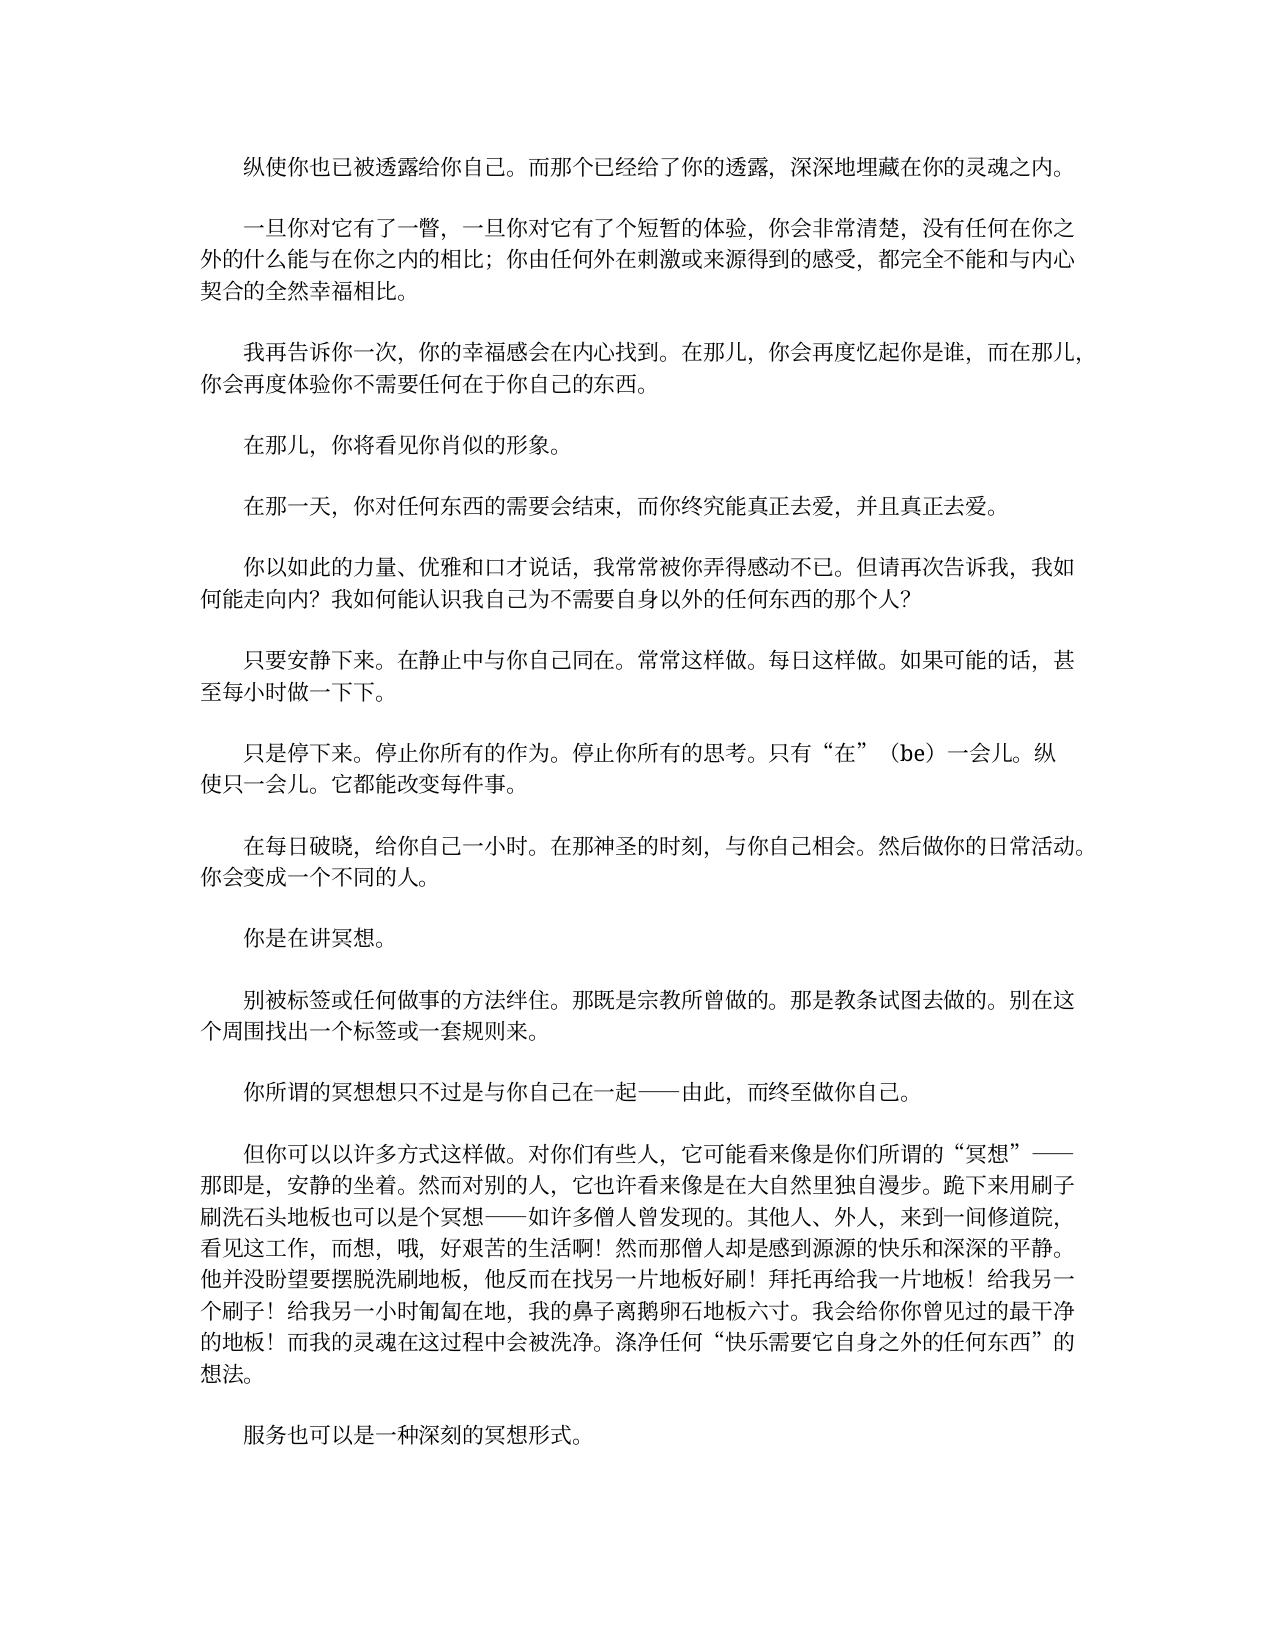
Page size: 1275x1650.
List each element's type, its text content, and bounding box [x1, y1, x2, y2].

text 你所谓的冥想想只不过是与你自己在一起——由此，而终至做你自己。 [200, 1076, 1075, 1107]
text 只要安静下来。在静止中与你自己同在。常常这样做。每日这样做。如果可能的话，甚至每小时做一下下。 [200, 643, 1075, 706]
text 你以如此的力量、优雅和口才说话，我常常被你弄得感动不已。但请再次告诉我，我如何能走向内？我如何能认识我自己为不需要自身以外的任何东西的那个人？ [200, 551, 1075, 613]
text 纵使你也已被透露给你自己。而那个已经给了你的透露，深深地埋藏在你的灵魂之内。 [200, 150, 1075, 181]
text 别被标签或任何做事的方法绊住。那既是宗教所曾做的。那是教条试图去做的。别在这个周围找出一个标签或一套规则来。 [200, 983, 1075, 1046]
text 只是停下来。停止你所有的作为。停止你所有的思考。只有“在”（be）一会儿。纵使只一会儿。它都能改变每件事。 [200, 736, 1075, 799]
text 你是在讲冥想。 [200, 922, 1075, 953]
text 但你可以以许多方式这样做。对你们有些人，它可能看来像是你们所谓的“冥想”——那即是，安静的坐着。然而对别的人，它也许看来像是在大自然里独自漫步。跪下来用刷子刷洗石头地板也可以是个冥想——如许多僧人曾发现的。其他人、外人，来到一间修道院，看见这工作，而想，哦，好艰苦的生活啊！然而那僧人却是感到源源的快乐和深深的平静。他并没盼望要摆脱洗刷地板，他反而在找另一片地板好刷！拜托再给我一片地板！给我另一个刷子！给我另一小时匍匐在地，我的鼻子离鹅卵石地板六寸。我会给你你曾见过的最干净的地板！而我的灵魂在这过程中会被洗净。涤净任何“快乐需要它自身之外的任何东西”的想法。 [200, 1137, 1075, 1388]
text 在那儿，你将看见你肖似的形象。 [200, 428, 1075, 459]
text 服务也可以是一种深刻的冥想形式。 [200, 1418, 1075, 1450]
text 一旦你对它有了一瞥，一旦你对它有了个短暂的体验，你会非常清楚，没有任何在你之外的什么能与在你之内的相比；你由任何外在刺激或来源得到的感受，都完全不能和与内心契合的全然幸福相比。 [200, 211, 1075, 306]
text 在那一天，你对任何东西的需要会结束，而你终究能真正去爱，并且真正去爱。 [200, 489, 1075, 521]
text 在每日破晓，给你自己一小时。在那神圣的时刻，与你自己相会。然后做你的日常活动。你会变成一个不同的人。 [200, 829, 1075, 892]
text 我再告诉你一次，你的幸福感会在内心找到。在那儿，你会再度忆起你是谁，而在那儿，你会再度体验你不需要任何在于你自己的东西。 [200, 335, 1075, 398]
